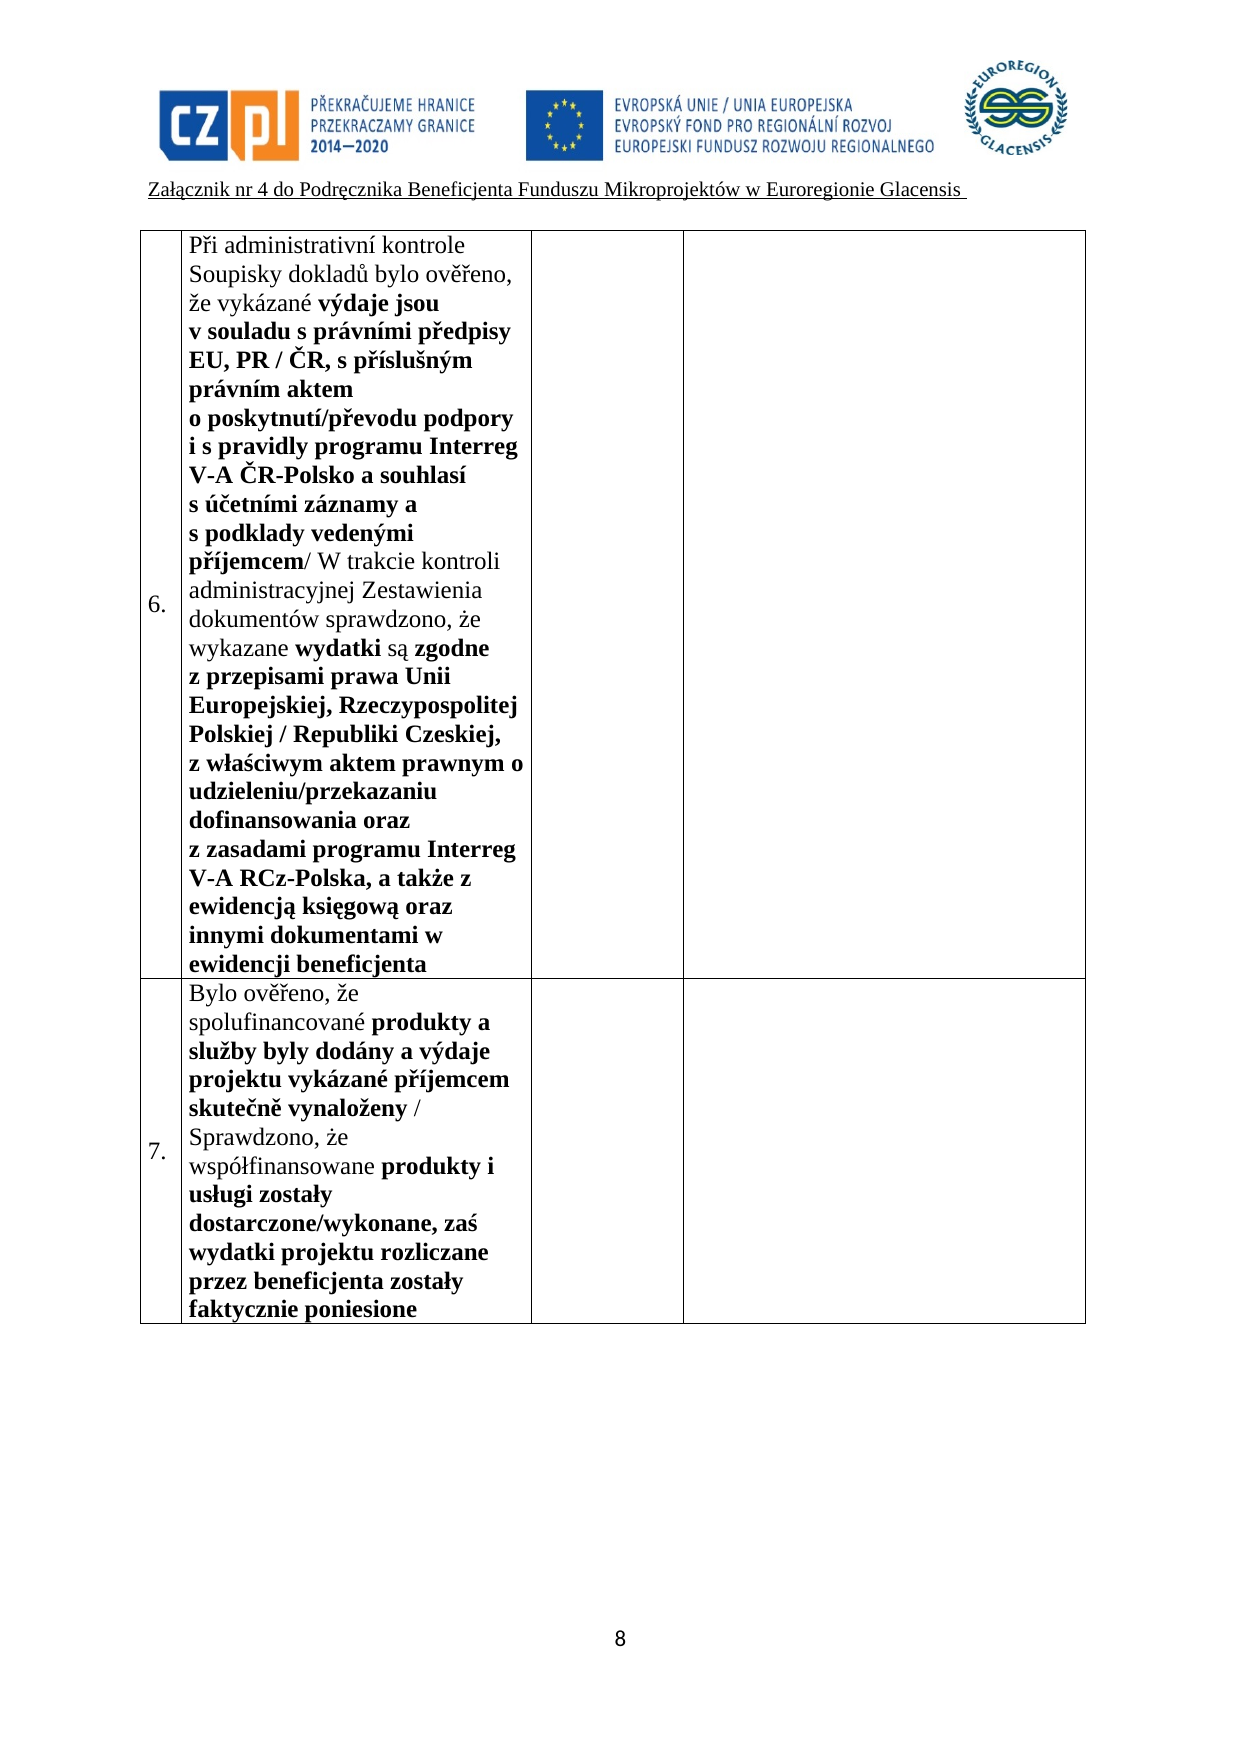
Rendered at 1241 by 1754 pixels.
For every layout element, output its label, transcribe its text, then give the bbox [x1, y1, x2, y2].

table_cell 6. [141, 231, 181, 978]
table_cell [684, 979, 1085, 1323]
table_cell Bylo ověřeno, že spolufinancované produkty a služby byly dodány a výdaje projektu vykázané příjemcem skutečně vynaloženy / Sprawdzono, że współfinansowane produkty i usługi zostały dostarczone/wykonane, zaś wydatki projektu rozliczane przez beneficjenta zostały faktycznie poniesione [182, 979, 531, 1323]
picture [147, 73, 947, 177]
table_cell Při administrativní kontrole Soupisky dokladů bylo ověřeno, že vykázané výdaje jsou v souladu s právními předpisy EU, PR / ČR, s příslušným právním aktem o poskytnutí/převodu podpory i s pravidly programu Interreg V-A ČR-Polsko a souhlasí s účetními záznamy a s podklady vedenými příjemcem/ W trakcie kontroli administracyjnej Zestawienia dokumentów sprawdzono, że wykazane wydatki są zgodne z przepisami prawa Unii Europejskiej, Rzeczypospolitej Polskiej / Republiki Czeskiej, z właściwym aktem prawnym o udzieleniu/przekazaniu dofinansowania oraz z zasadami programu Interreg V-A RCz-Polska, a także z ewidencją księgową oraz innymi dokumentami w ewidencji beneficjenta [182, 231, 531, 978]
table_cell [532, 231, 683, 978]
picture [964, 60, 1068, 155]
table_cell [532, 979, 683, 1323]
table_cell 7. [141, 979, 181, 1323]
table_cell [684, 231, 1085, 978]
